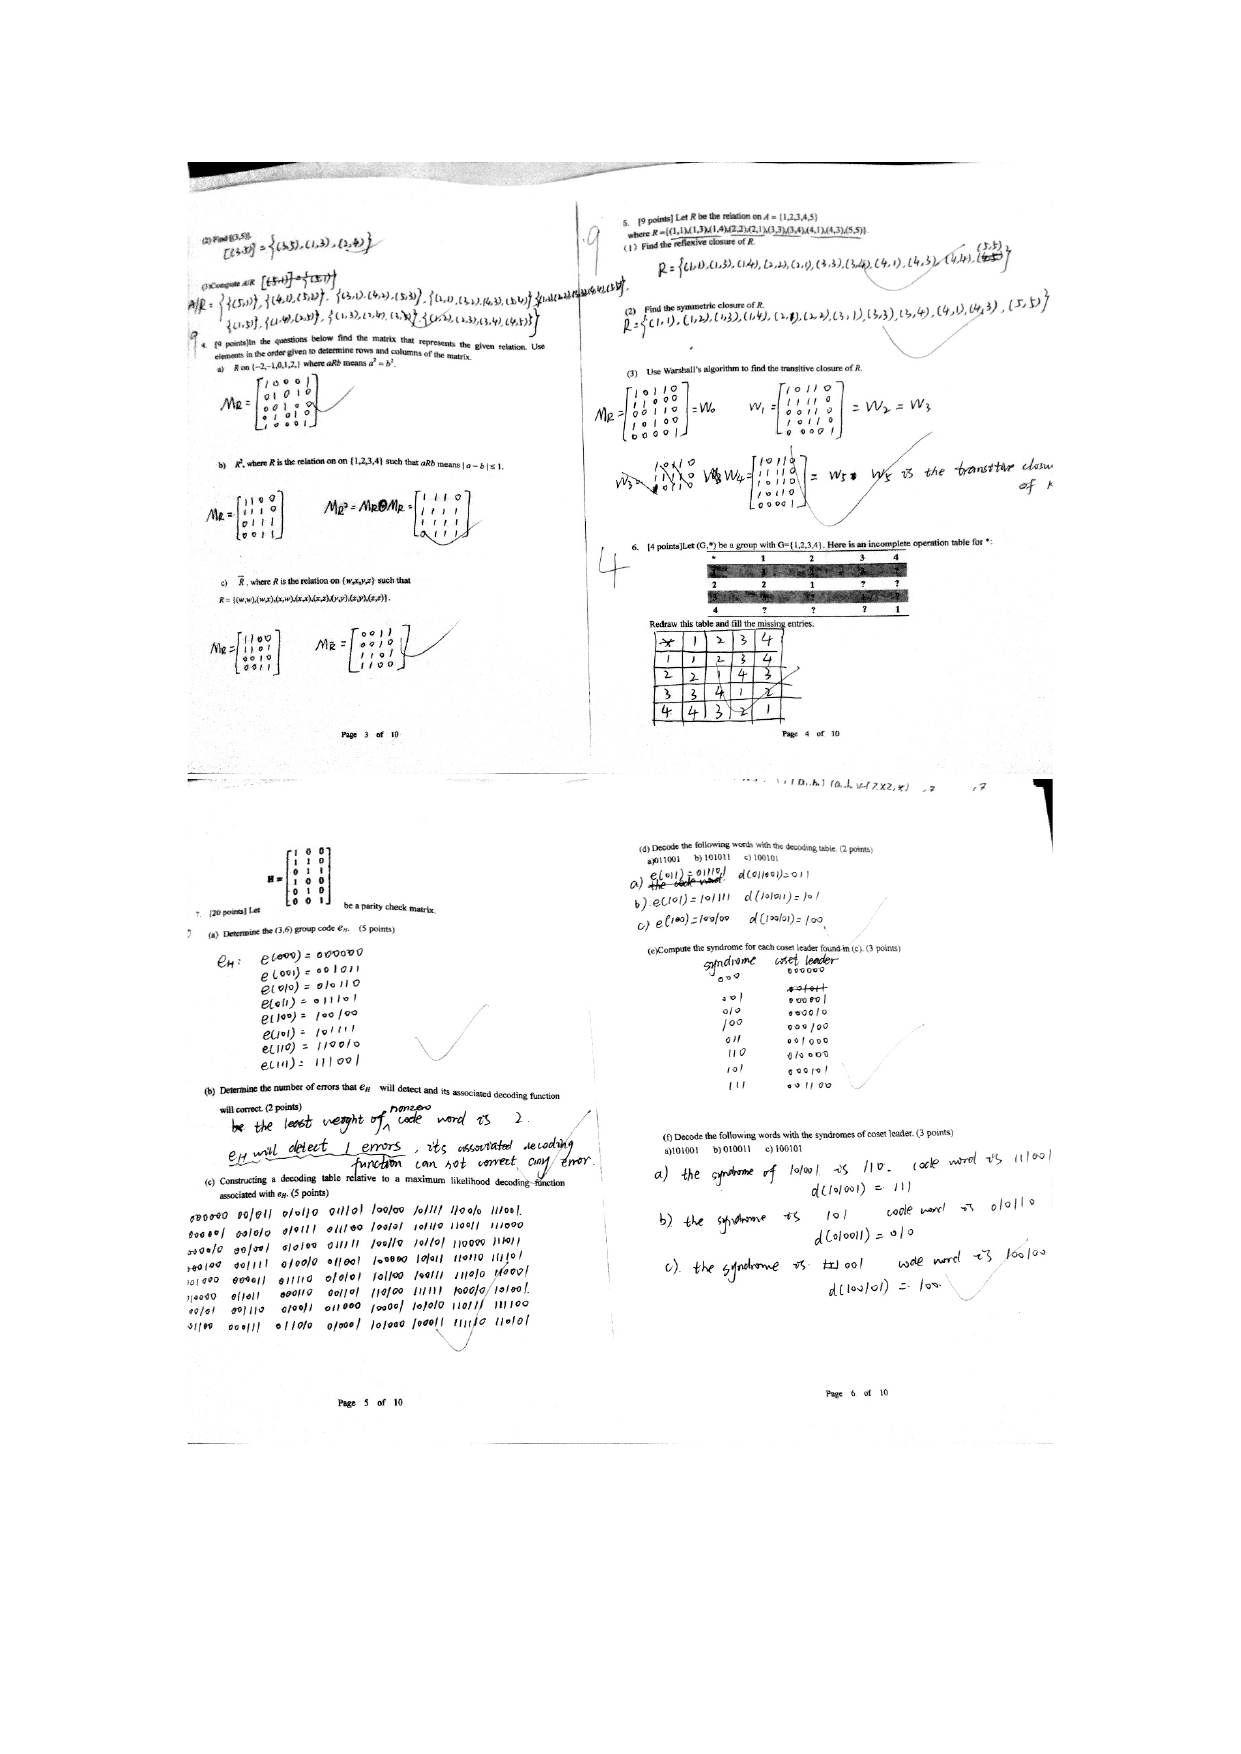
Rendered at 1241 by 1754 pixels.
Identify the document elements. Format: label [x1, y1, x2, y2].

picture [187, 779, 1053, 1444]
picture [187, 162, 1053, 774]
